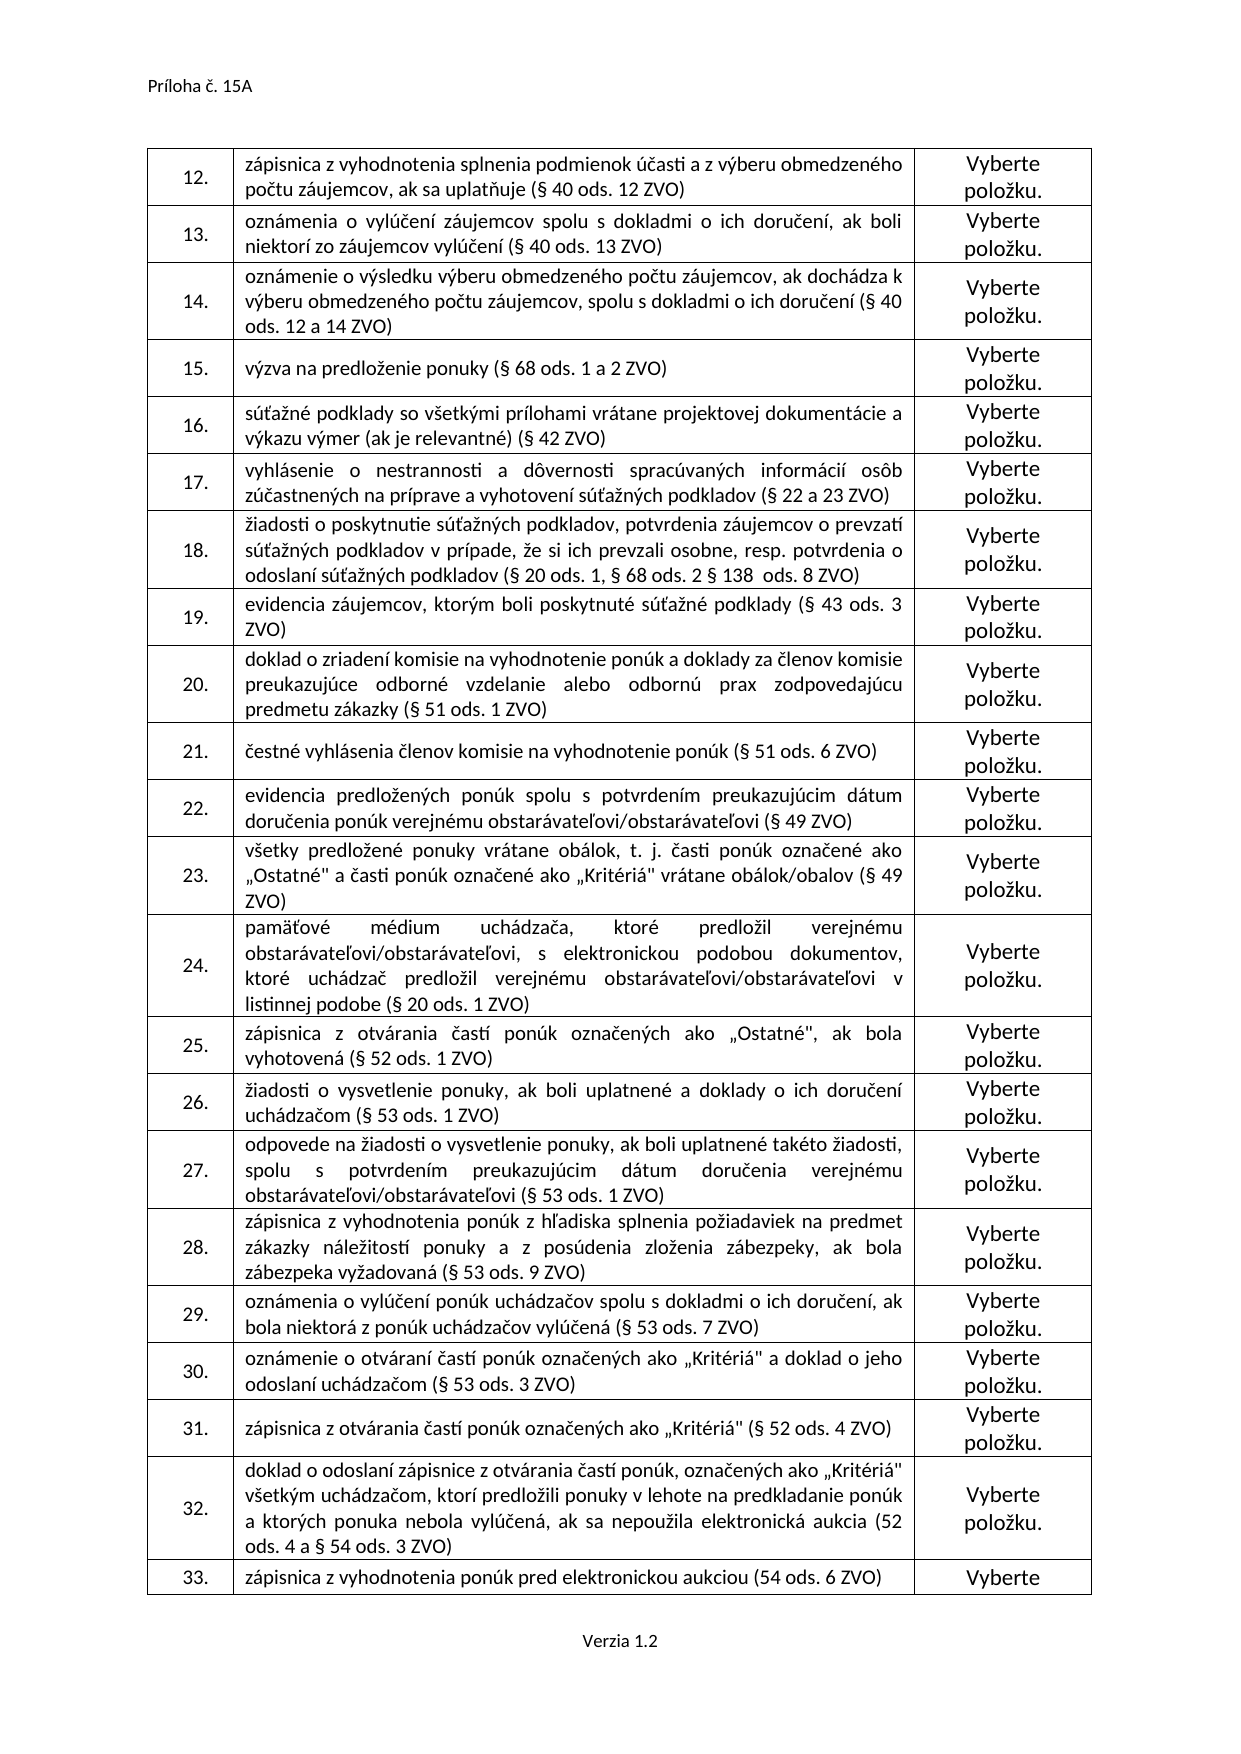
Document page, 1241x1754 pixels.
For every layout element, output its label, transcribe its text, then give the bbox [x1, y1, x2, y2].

table_cell [148, 263, 233, 339]
table_cell [148, 646, 233, 722]
table_cell [148, 206, 233, 262]
table_cell [148, 511, 233, 588]
table_cell žiadosti o vysvetlenie ponuky, ak boli uplatnené a doklady o ich doručení uchádzačom (§ 53 ods. 1 ZVO) [234, 1074, 914, 1130]
table_cell [148, 454, 233, 510]
table_cell [148, 1457, 233, 1559]
table_cell oznámenia o vylúčení záujemcov spolu s dokladmi o ich doručení, ak boli niektorí zo záujemcov vylúčení (§ 40 ods. 13 ZVO) [234, 206, 914, 262]
table_cell [148, 780, 233, 836]
table_cell doklad o zriadení komisie na vyhodnotenie ponúk a doklady za členov komisie preukazujúce odborné vzdelanie alebo odbornú prax zodpovedajúcu predmetu zákazky (§ 51 ods. 1 ZVO) [234, 646, 914, 722]
table_cell zápisnica z vyhodnotenia ponúk z hľadiska splnenia požiadaviek na predmet zákazky náležitostí ponuky a z posúdenia zloženia zábezpeky, ak bola zábezpeka vyžadovaná (§ 53 ods. 9 ZVO) [234, 1209, 914, 1285]
table_cell evidencia predložených ponúk spolu s potvrdením preukazujúcim dátum doručenia ponúk verejnému obstarávateľovi/obstarávateľovi (§ 49 ZVO) [234, 780, 914, 836]
table_cell oznámenia o vylúčení ponúk uchádzačov spolu s dokladmi o ich doručení, ak bola niektorá z ponúk uchádzačov vylúčená (§ 53 ods. 7 ZVO) [234, 1286, 914, 1342]
table_cell všetky predložené ponuky vrátane obálok, t. j. časti ponúk označené ako „Ostatné" a časti ponúk označené ako „Kritériá" vrátane obálok/obalov (§ 49 ZVO) [234, 837, 914, 913]
table_cell vyhlásenie o nestrannosti a dôvernosti spracúvaných informácií osôb zúčastnených na príprave a vyhotovení súťažných podkladov (§ 22 a 23 ZVO) [234, 454, 914, 510]
table_cell [148, 1074, 233, 1130]
table_cell [148, 1560, 233, 1594]
table_cell zápisnica z otvárania častí ponúk označených ako „Ostatné", ak bola vyhotovená (§ 52 ods. 1 ZVO) [234, 1017, 914, 1073]
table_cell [234, 1560, 914, 1594]
table_cell [148, 1343, 233, 1399]
table_cell súťažné podklady so všetkými prílohami vrátane projektovej dokumentácie a výkazu výmer (ak je relevantné) (§ 42 ZVO) [234, 397, 914, 453]
table_cell [148, 397, 233, 453]
table_cell [148, 723, 233, 779]
table_cell [148, 1400, 233, 1456]
table_cell [148, 149, 233, 205]
table_cell čestné vyhlásenia členov komisie na vyhodnotenie ponúk (§ 51 ods. 6 ZVO) [234, 723, 914, 779]
table_cell [148, 1131, 233, 1208]
table_cell [148, 837, 233, 913]
table_cell oznámenie o otváraní častí ponúk označených ako „Kritériá" a doklad o jeho odoslaní uchádzačom (§ 53 ods. 3 ZVO) [234, 1343, 914, 1399]
table_cell [148, 1286, 233, 1342]
table_cell oznámenie o výsledku výberu obmedzeného počtu záujemcov, ak dochádza k výberu obmedzeného počtu záujemcov, spolu s dokladmi o ich doručení (§ 40 ods. 12 a 14 ZVO) [234, 263, 914, 339]
table_cell žiadosti o poskytnutie súťažných podkladov, potvrdenia záujemcov o prevzatí súťažných podkladov v prípade, že si ich prevzali osobne, resp. potvrdenia o odoslaní súťažných podkladov (§ 20 ods. 1, § 68 ods. 2 § 138 ods. 8 ZVO) [234, 511, 914, 588]
table_cell [148, 915, 233, 1016]
table_cell výzva na predloženie ponuky (§ 68 ods. 1 a 2 ZVO) [234, 340, 914, 396]
table_cell [148, 589, 233, 645]
table_cell [148, 1209, 233, 1285]
table_cell doklad o odoslaní zápisnice z otvárania častí ponúk, označených ako „Kritériá" všetkým uchádzačom, ktorí predložili ponuky v lehote na predkladanie ponúk a ktorých ponuka nebola vylúčená, ak sa nepoužila elektronická aukcia (52 ods. 4 a § 54 ods. 3 ZVO) [234, 1457, 914, 1559]
table_cell zápisnica z otvárania častí ponúk označených ako „Kritériá" (§ 52 ods. 4 ZVO) [234, 1400, 914, 1456]
table_cell zápisnica z vyhodnotenia splnenia podmienok účasti a z výberu obmedzeného počtu záujemcov, ak sa uplatňuje (§ 40 ods. 12 ZVO) [234, 149, 914, 205]
table_cell evidencia záujemcov, ktorým boli poskytnuté súťažné podklady (§ 43 ods. 3 ZVO) [234, 589, 914, 645]
table_cell [148, 340, 233, 396]
table_cell [148, 1017, 233, 1073]
table_cell pamäťové médium uchádzača, ktoré predložil verejnému obstarávateľovi/obstarávateľovi, s elektronickou podobou dokumentov, ktoré uchádzač predložil verejnému obstarávateľovi/obstarávateľovi v listinnej podobe (§ 20 ods. 1 ZVO) [234, 915, 914, 1016]
table_cell odpovede na žiadosti o vysvetlenie ponuky, ak boli uplatnené takéto žiadosti, spolu s potvrdením preukazujúcim dátum doručenia verejnému obstarávateľovi/obstarávateľovi (§ 53 ods. 1 ZVO) [234, 1131, 914, 1208]
